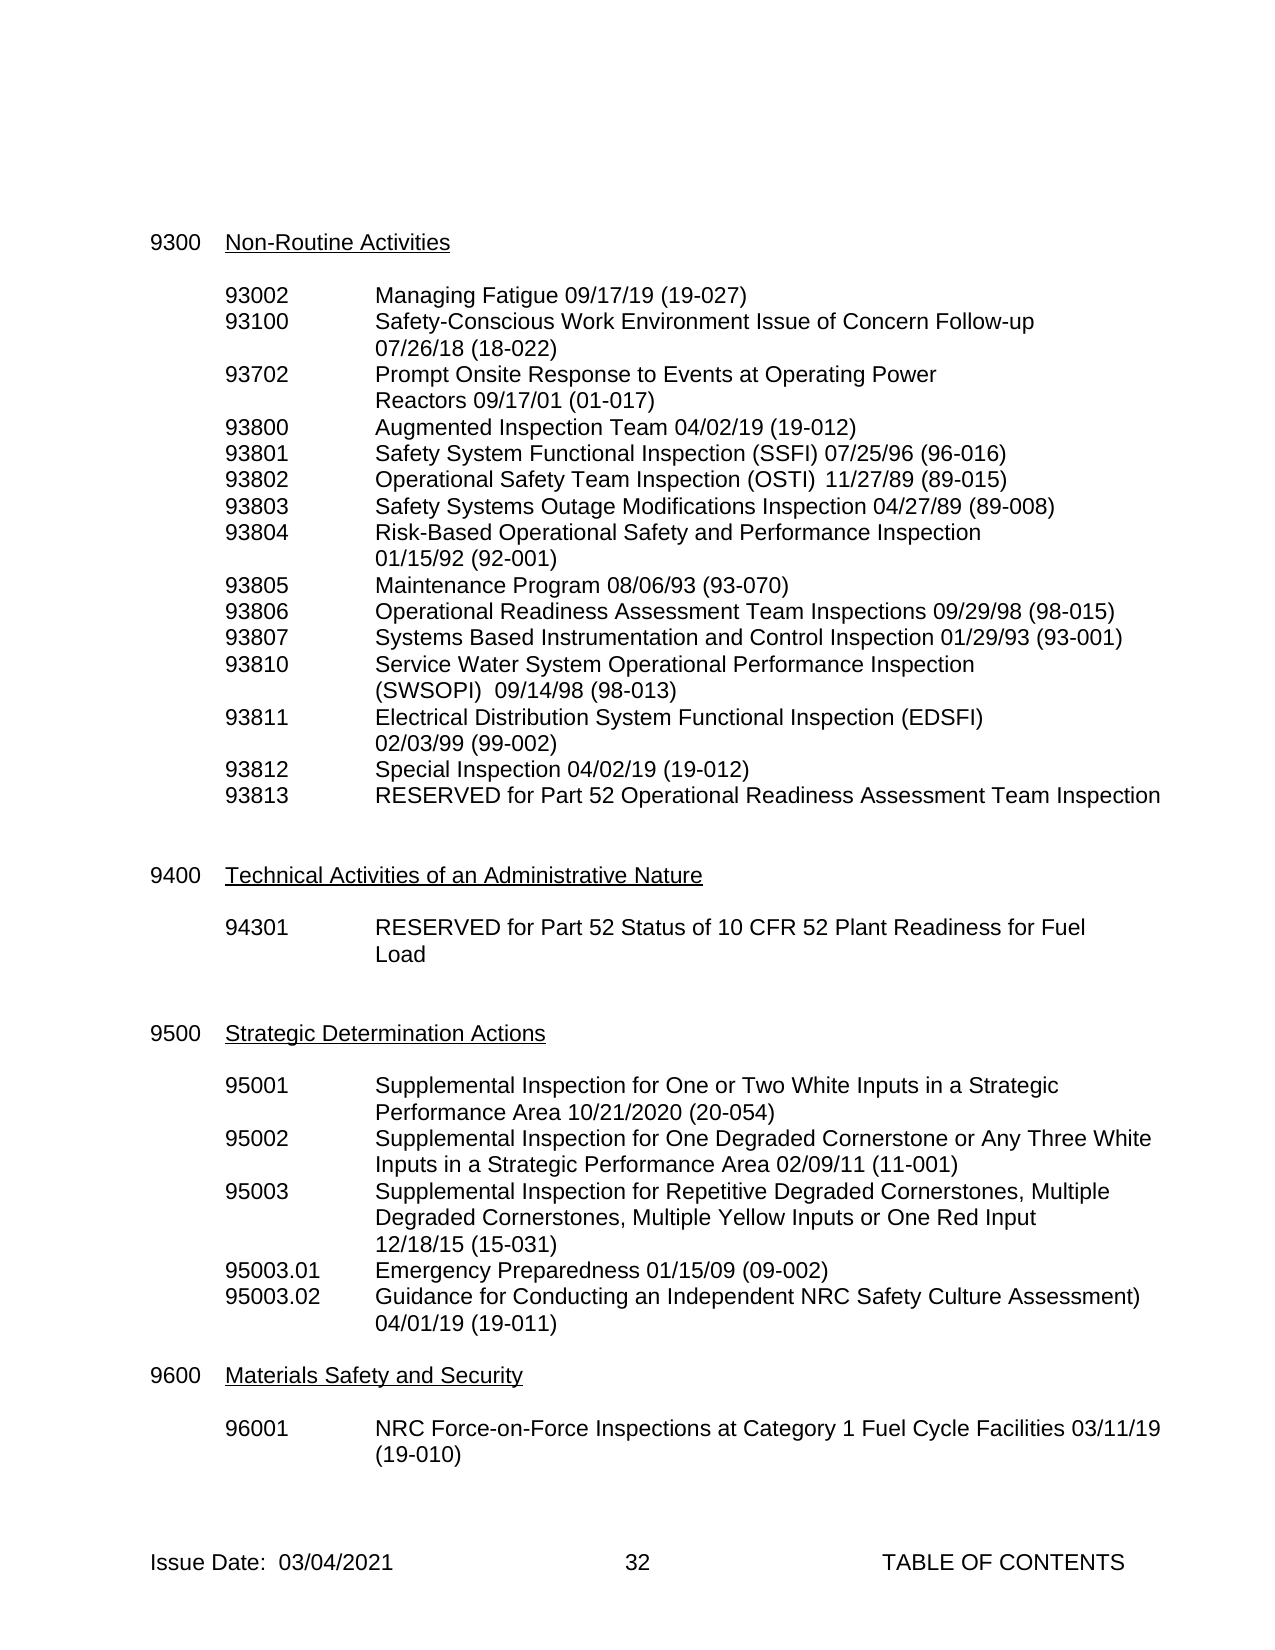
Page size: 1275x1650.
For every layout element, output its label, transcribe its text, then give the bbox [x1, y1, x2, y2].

text 96001 NRC Force-on-Force Inspections at Category 1 Fuel Cycle Facilities 03/11/19 (19-010) [150, 1415, 1172, 1468]
text 93803 Safety Systems Outage Modifications Inspection 04/27/89 (89-008) [150, 493, 1172, 519]
text 93800 Augmented Inspection Team 04/02/19 (19-012) [225, 413, 1172, 440]
text 93805 Maintenance Program 08/06/93 (93-070) [150, 572, 1172, 598]
text 95001 Supplemental Inspection for One or Two White Inputs in a Strategic Performance Area 10/21/2020 (20-054) [150, 1072, 1172, 1125]
text 9600 Materials Safety and Security [150, 1362, 1172, 1389]
text 9300 Non-Routine Activities [150, 229, 1172, 255]
text 12/18/15 (15-031) [150, 1231, 1172, 1257]
text 93804 Risk-Based Operational Safety and Performance Inspection [150, 519, 1172, 545]
text Reactors 09/17/01 (01-017) [225, 387, 1172, 413]
text 93807 Systems Based Instrumentation and Control Inspection 01/29/93 (93-001) [150, 624, 1172, 651]
text 95003 Supplemental Inspection for Repetitive Degraded Cornerstones, Multiple Degraded Cornerstones, Multiple Yellow Inputs or One Red Input [150, 1178, 1172, 1231]
text 93810 Service Water System Operational Performance Inspection [150, 651, 1172, 677]
text 93813 RESERVED for Part 52 Operational Readiness Assessment Team Inspection [150, 782, 1172, 809]
text 93806 Operational Readiness Assessment Team Inspections 09/29/98 (98-015) [150, 598, 1172, 624]
text 93812 Special Inspection 04/02/19 (19-012) [225, 756, 1172, 782]
text 93702 Prompt Onsite Response to Events at Operating Power [150, 361, 1172, 387]
text 9400 Technical Activities of an Administrative Nature [150, 862, 1172, 888]
text 93802 Operational Safety Team Inspection (OSTI) 11/27/89 (89-015) [150, 466, 1172, 493]
text 9500 Strategic Determination Actions [150, 1020, 1172, 1046]
text (SWSOPI) 09/14/98 (98-013) [150, 677, 1172, 703]
text 93801 Safety System Functional Inspection (SSFI) 07/25/96 (96-016) [225, 440, 1172, 466]
text 95002 Supplemental Inspection for One Degraded Cornerstone or Any Three White Inputs in a Strategic Performance Area 02/09/11 (11-001) [150, 1125, 1172, 1178]
text 07/26/18 (18-022) [300, 334, 1172, 361]
text 93100 Safety-Conscious Work Environment Issue of Concern Follow-up [150, 308, 1172, 334]
text 95003.02 Guidance for Conducting an Independent NRC Safety Culture Assessment) 04/01/19 (19-011) [150, 1283, 1172, 1336]
text Load [150, 941, 1172, 967]
text 01/15/92 (92-001) [150, 545, 1172, 572]
text 93002 Managing Fatigue 09/17/19 (19-027) [225, 282, 1172, 308]
text 95003.01 Emergency Preparedness 01/15/09 (09-002) [150, 1257, 1172, 1283]
text 02/03/99 (99-002) [150, 730, 1172, 756]
text 94301 RESERVED for Part 52 Status of 10 CFR 52 Plant Readiness for Fuel [150, 914, 1172, 941]
text 93811 Electrical Distribution System Functional Inspection (EDSFI) [150, 703, 1172, 730]
